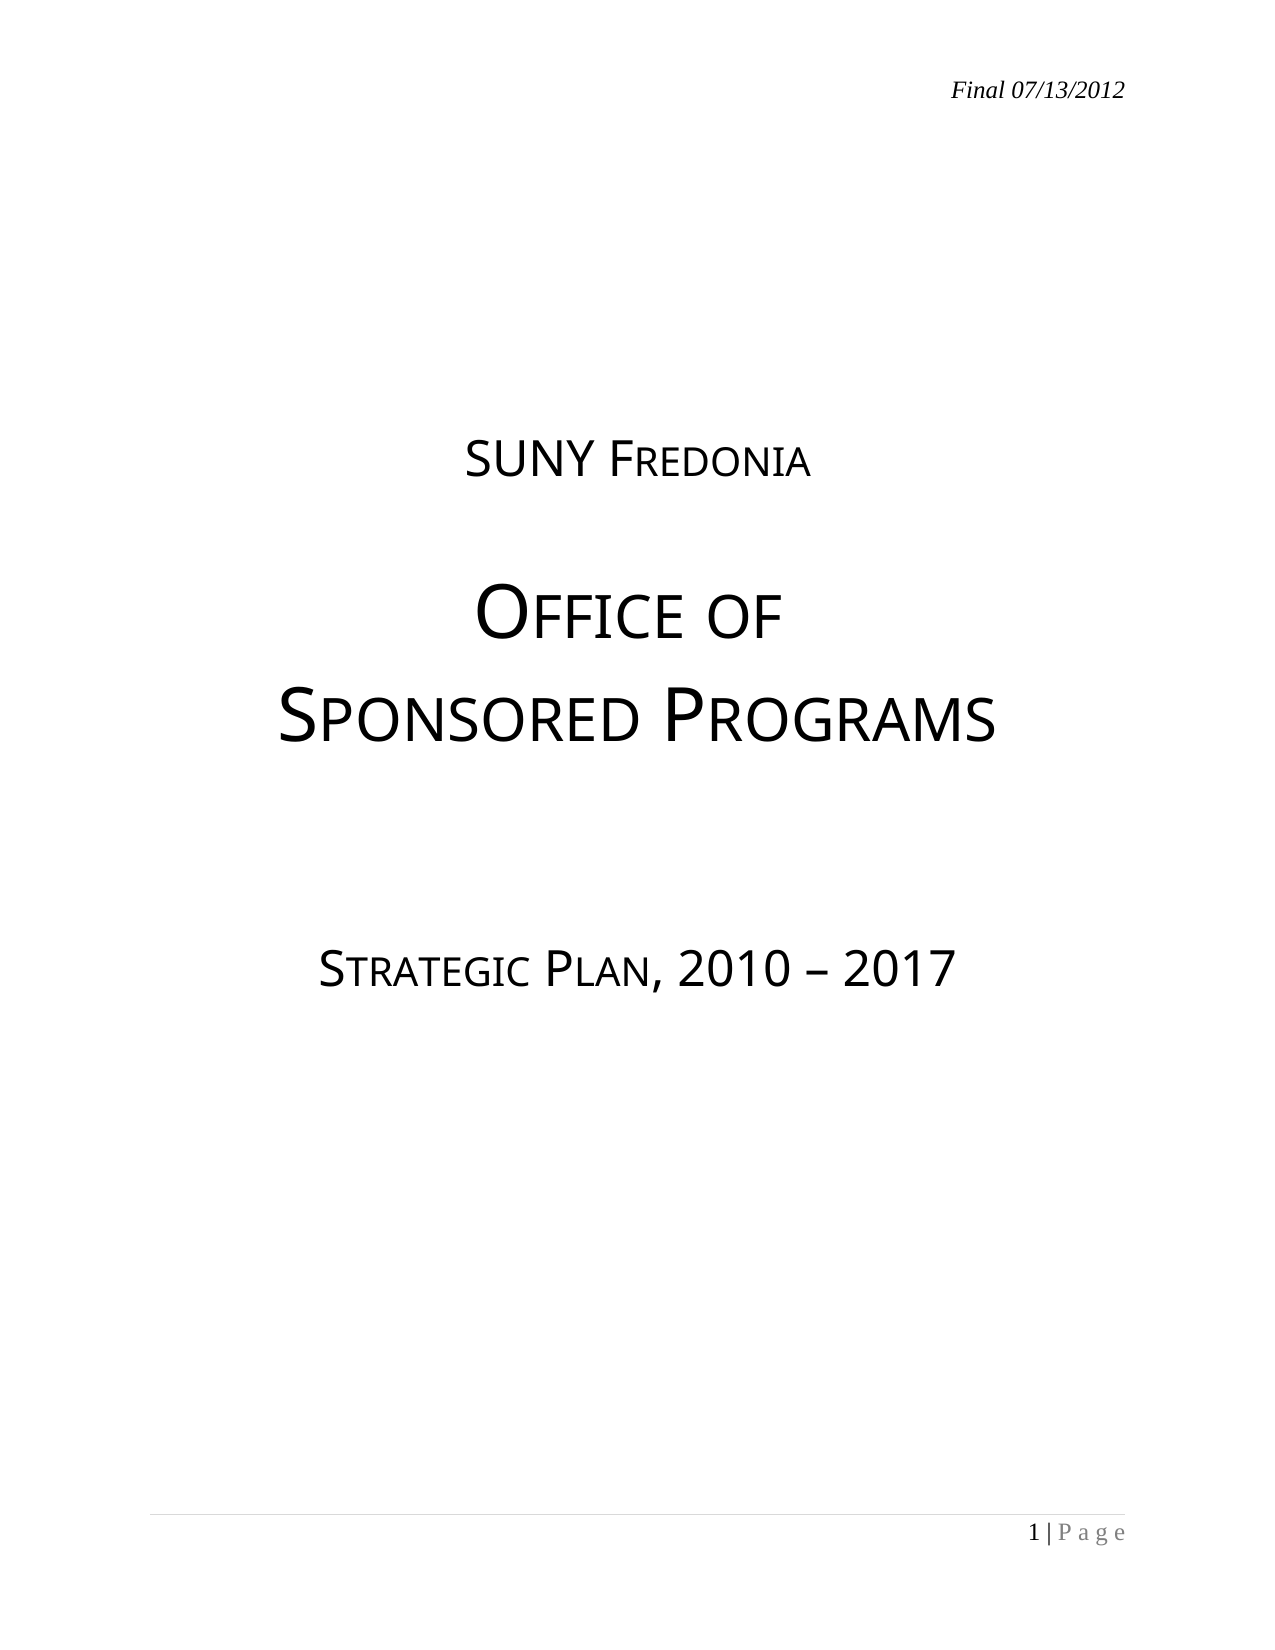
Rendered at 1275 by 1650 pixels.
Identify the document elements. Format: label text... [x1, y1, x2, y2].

text Office of Sponsored Programs [150, 559, 1125, 763]
text Strategic Plan, 2010 – 2017 [150, 933, 1125, 1002]
text SUNY Fredonia [150, 422, 1125, 491]
